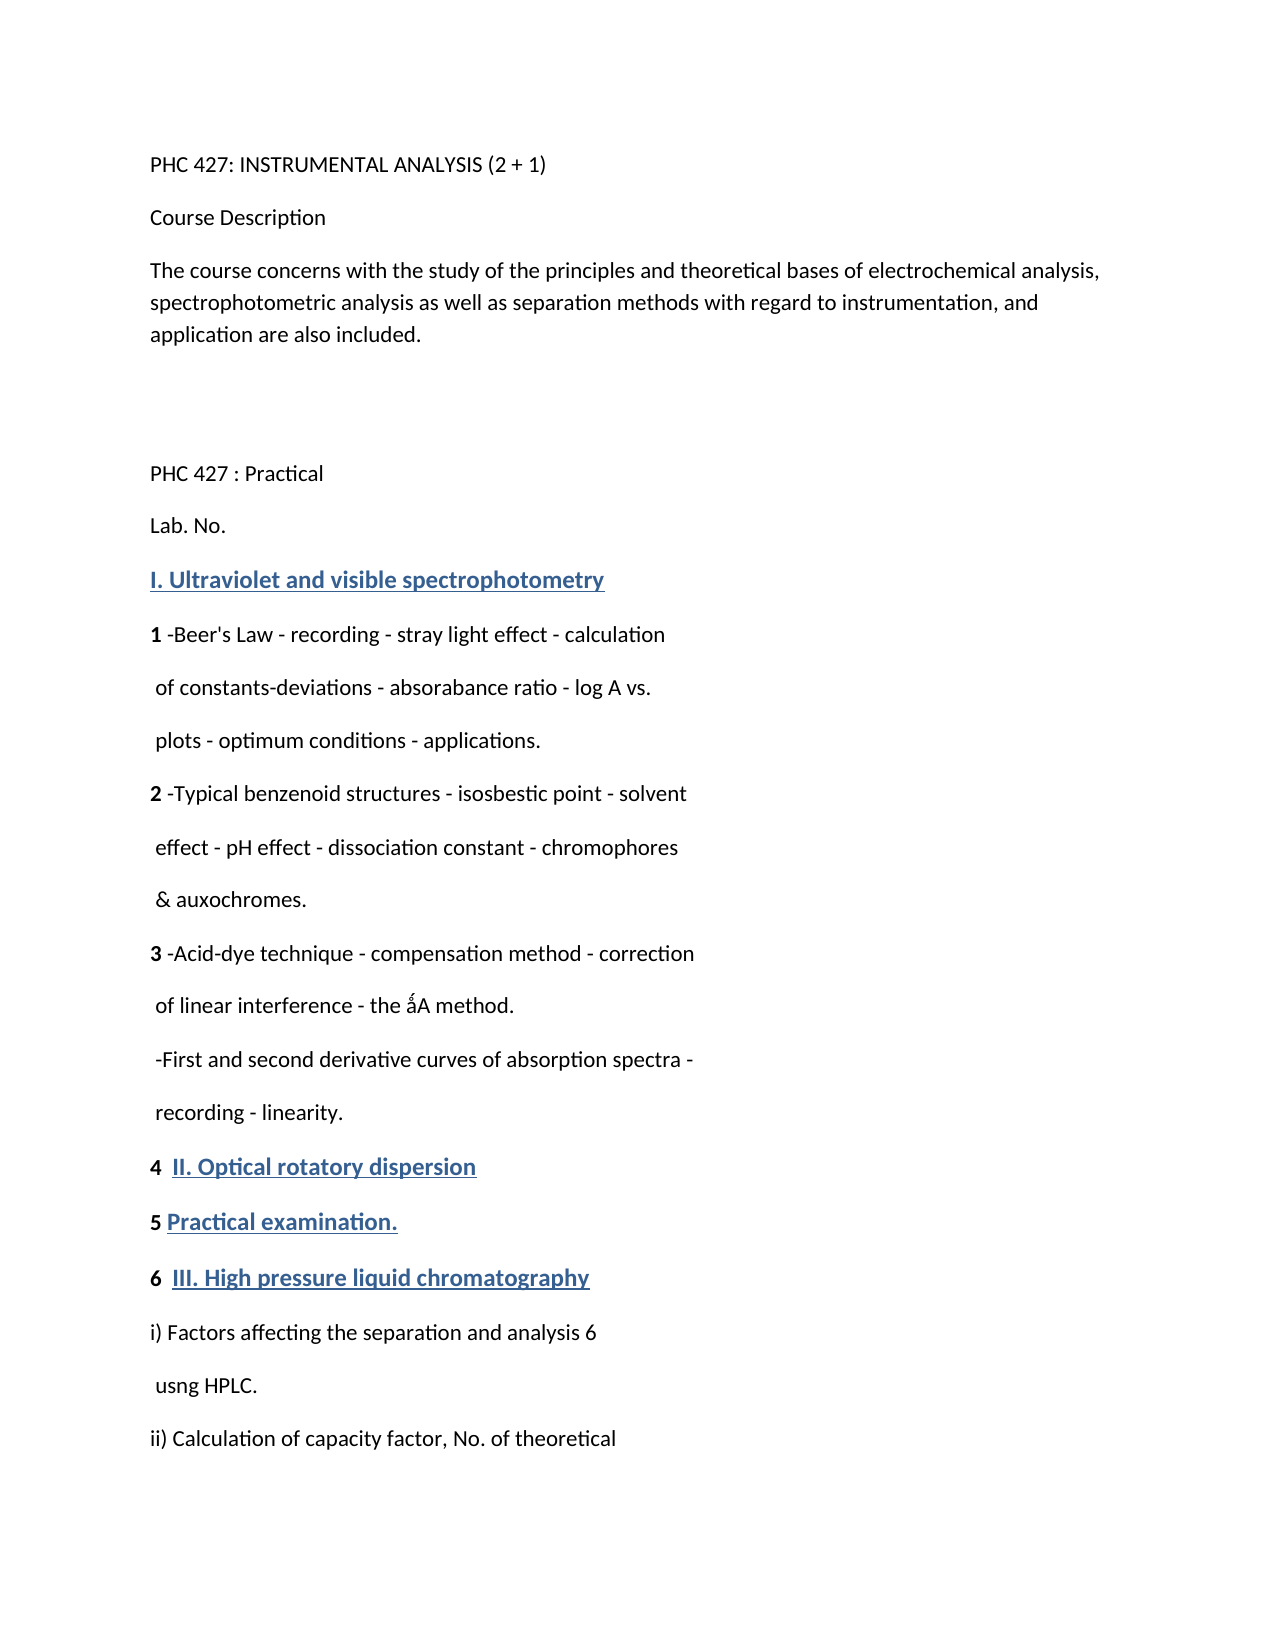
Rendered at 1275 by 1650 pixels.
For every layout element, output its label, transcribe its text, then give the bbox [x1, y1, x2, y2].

text -First and second derivative curves of absorption spectra - [150, 1045, 1125, 1073]
text usng HPLC. [150, 1371, 1125, 1399]
text 1 -Beer's Law - recording - stray light effect - calculation [150, 621, 1125, 648]
text plots - optimum conditions - applications. [150, 727, 1125, 754]
text recording - linearity. [150, 1098, 1125, 1126]
text PHC 427 : Practical [150, 459, 1125, 487]
text ii) Calculation of capacity factor, No. of theoretical [150, 1424, 1125, 1452]
text 2 -Typical benzenoid structures - isosbestic point - solvent [150, 779, 1125, 808]
text PHC 427: INSTRUMENTAL ANALYSIS (2 + 1) [150, 150, 1125, 178]
text Course Description [150, 203, 1125, 231]
text effect - pH effect - dissociation constant - chromophores [150, 833, 1125, 861]
text of linear interference - the ǻA method. [150, 992, 1125, 1020]
text 6 III. High pressure liquid chromatography [150, 1262, 1125, 1293]
text 4 II. Optical rotatory dispersion [150, 1151, 1125, 1181]
text I. Ultraviolet and visible spectrophotometry [150, 565, 1125, 595]
text Lab. No. [150, 512, 1125, 540]
text i) Factors affecting the separation and analysis 6 [150, 1318, 1125, 1346]
text The course concerns with the study of the principles and theoretical bases of electrochemical analysis, spectrophotometric analysis as well as separation methods with regard to instrumentation, and application are also included. [150, 256, 1125, 381]
text & auxochromes. [150, 886, 1125, 914]
text 5 Practical examination. [150, 1207, 1125, 1237]
text 3 -Acid-dye technique - compensation method - correction [150, 939, 1125, 967]
text of constants-deviations - absorabance ratio - log A vs. [150, 673, 1125, 702]
